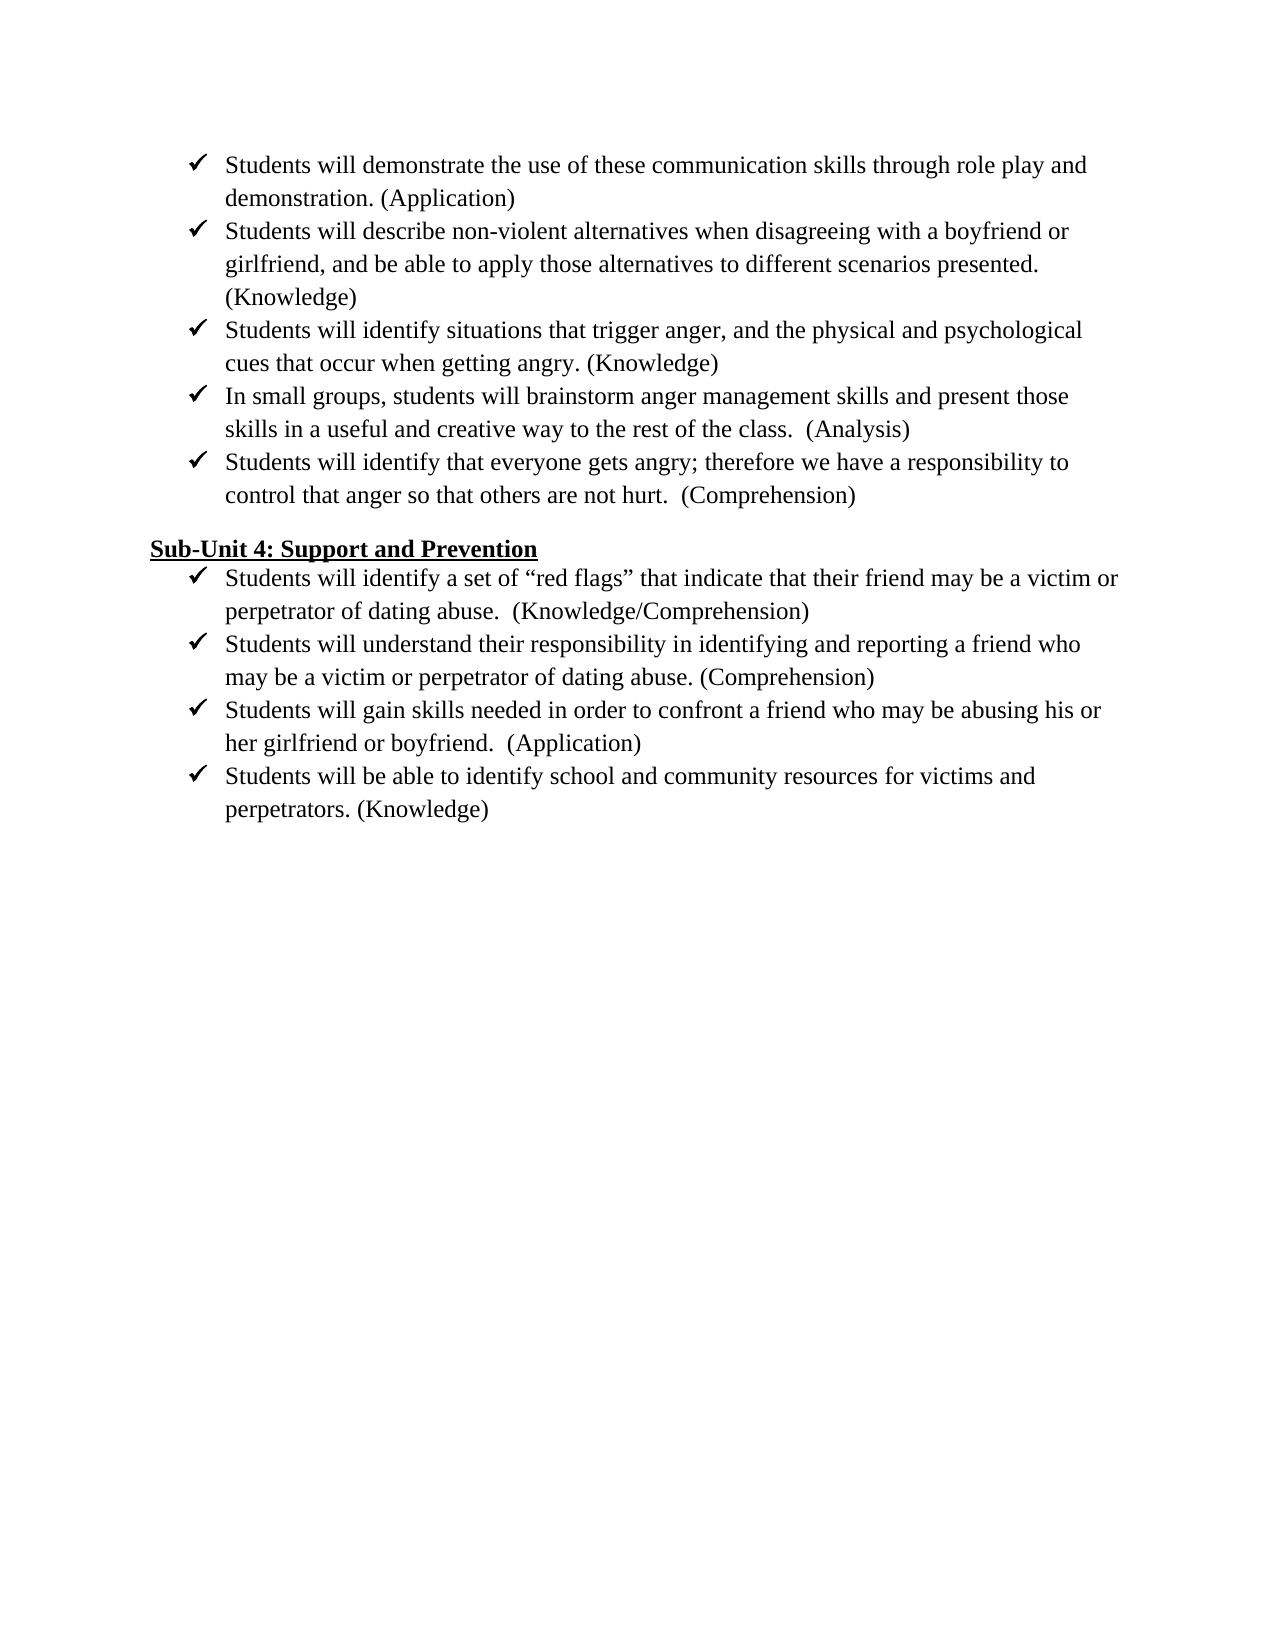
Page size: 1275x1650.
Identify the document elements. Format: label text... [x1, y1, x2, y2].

list Students will identify situations that trigger anger, and the physical and psychological cues that occur when getting angry. (Knowledge) [187, 315, 1125, 377]
list Students will be able to identify school and community resources for victims and perpetrators. (Knowledge) [187, 761, 1125, 823]
list Students will describe non-violent alternatives when disagreeing with a boyfriend or girlfriend, and be able to apply those alternatives to different scenarios presented. (Knowledge) [187, 216, 1125, 311]
list Students will gain skills needed in order to confront a friend who may be abusing his or her girlfriend or boyfriend. (Application) [187, 695, 1125, 757]
list Students will understand their responsibility in identifying and reporting a friend who may be a victim or perpetrator of dating abuse. (Comprehension) [187, 629, 1125, 691]
list Students will demonstrate the use of these communication skills through role play and demonstration. (Application) [187, 150, 1125, 212]
list Students will identify that everyone gets angry; therefore we have a responsibility to control that anger so that others are not hurt. (Comprehension) [187, 447, 1125, 509]
list In small groups, students will brainstorm anger management skills and present those skills in a useful and creative way to the rest of the class. (Analysis) [187, 381, 1125, 443]
list Students will identify a set of “red flags” that indicate that their friend may be a victim or perpetrator of dating abuse. (Knowledge/Comprehension) [187, 563, 1125, 624]
text Sub-Unit 4: Support and Prevention [150, 534, 1125, 563]
